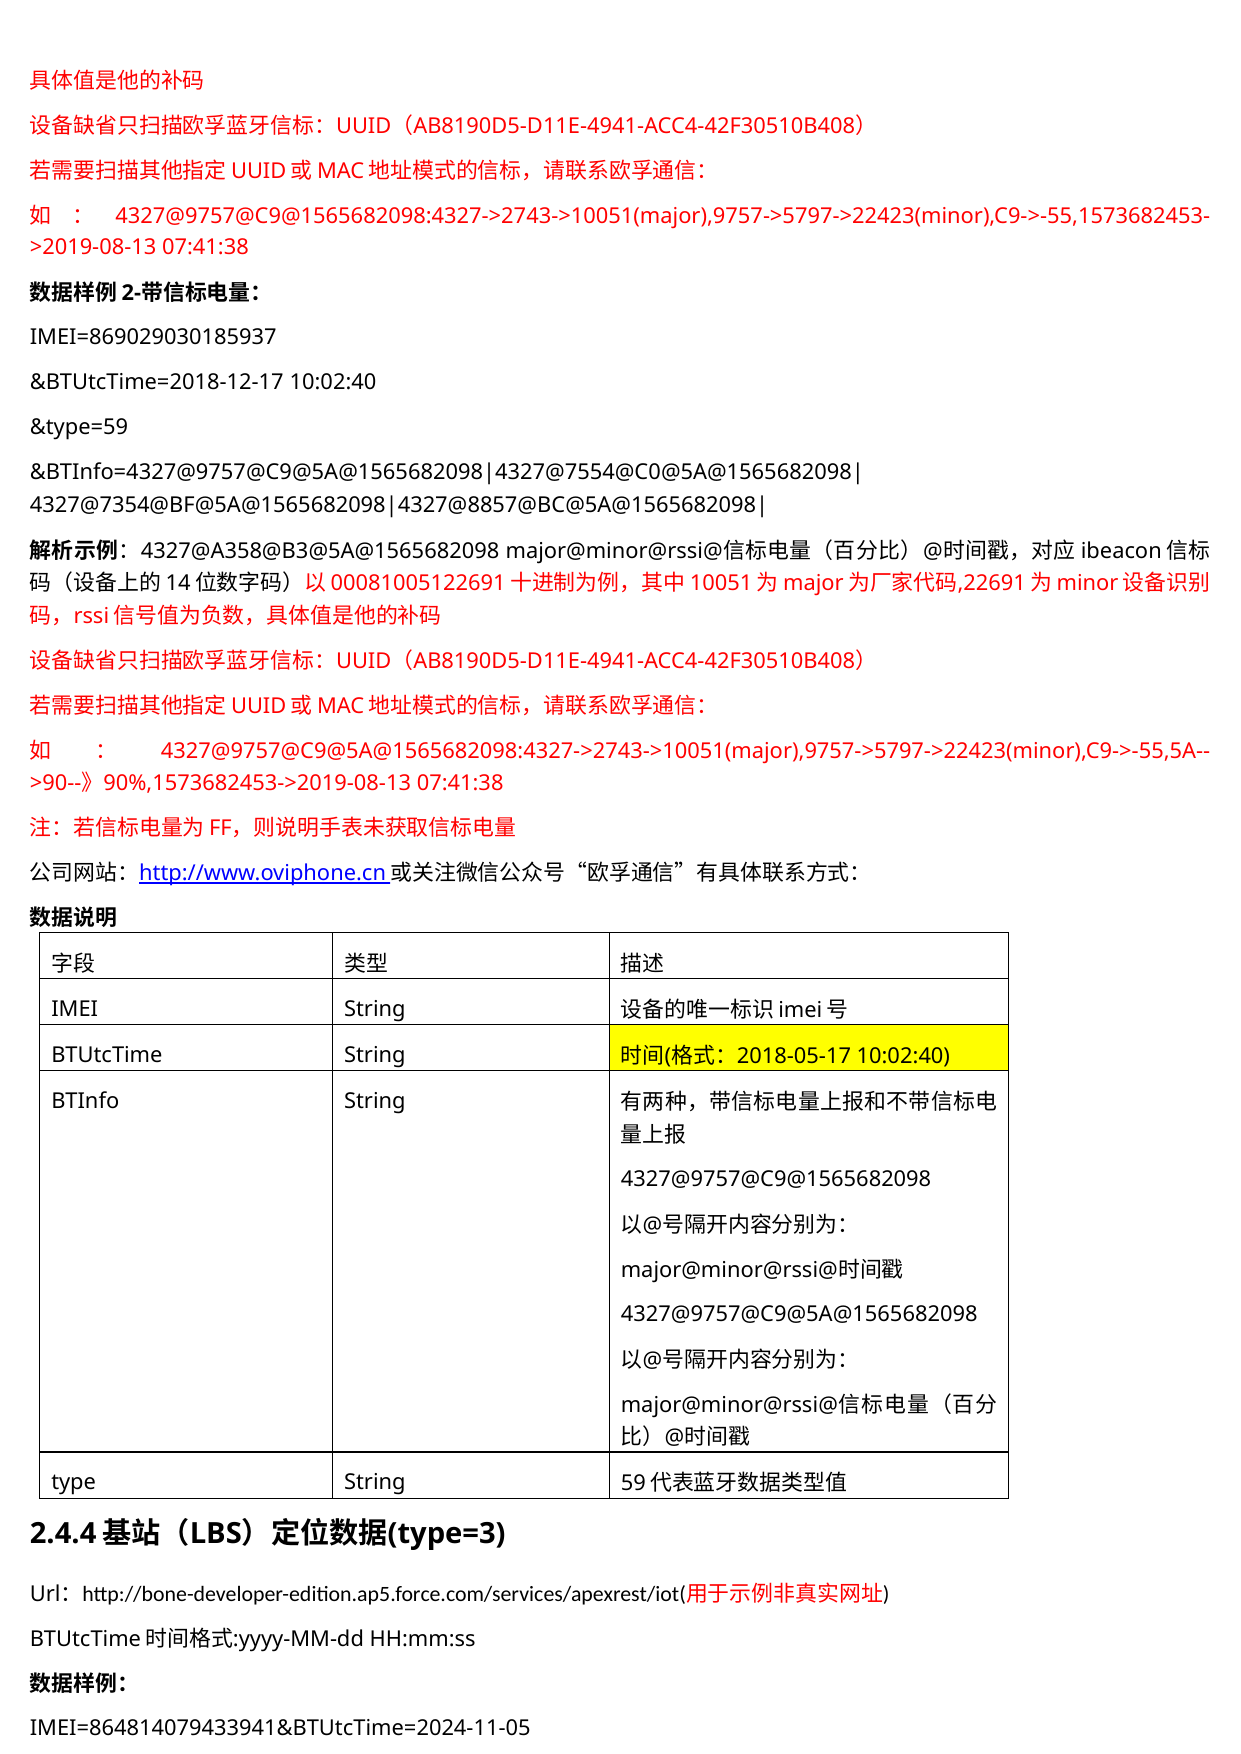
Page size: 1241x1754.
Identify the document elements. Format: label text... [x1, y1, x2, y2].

table_cell String [333, 1453, 609, 1497]
table_header 描述 [610, 933, 1008, 978]
text 若需要扫描其他指定UUID或MAC地址模式的信标，请联系欧孚通信： [29, 687, 1211, 720]
table_cell 设备的唯一标识imei号 [610, 979, 1008, 1024]
text 解析示例：4327@A358@B3@5A@1565682098 major@minor@rssi@信标电量（百分比）@时间戳，对应ibeacon信标码（设备上的14位数字码）以00081005122691十进制为例，其中10051为major为厂家代码,22691为minor设备识别码，rssi信号值为负数，具体值是他的补码 [29, 532, 1211, 630]
text 数据说明 [29, 900, 1211, 932]
text BTUtcTime时间格式:yyyy-MM-dd HH:mm:ss [29, 1621, 1211, 1653]
table_header 类型 [333, 933, 609, 978]
subtitle 2.4.4基站（LBS）定位数据(type=3) [29, 1498, 1211, 1563]
text 数据样例2-带信标电量： [29, 275, 1211, 307]
text 如：4327@9757@C9@1565682098:4327->2743->10051(major),9757->5797->22423(minor),C9->-55,1573682453->2019-08-13 07:41:38 [29, 197, 1211, 262]
text &type=59 [29, 410, 1211, 442]
table_cell String [333, 979, 609, 1024]
table_cell 有两种，带信标电量上报和不带信标电量上报 4327@9757@C9@1565682098 以@号隔开内容分别为： major@minor@rssi@时间戳 4327@9757@C9@5A@1565682098 以@号隔开内容分别为： major@minor@rssi@信标电量（百分比）@时间戳 [610, 1071, 1008, 1451]
text 数据样例： [29, 1666, 1211, 1698]
table_cell 59代表蓝牙数据类型值 [610, 1453, 1008, 1497]
text 如：4327@9757@C9@5A@1565682098:4327->2743->10051(major),9757->5797->22423(minor),C9->-55,5A-->90--》90%,1573682453->2019-08-13 07:41:38 [29, 732, 1211, 797]
table_cell BTInfo [40, 1071, 332, 1451]
table_cell BTUtcTime [40, 1025, 332, 1070]
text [29, 62, 1211, 95]
text 设备缺省只扫描欧孚蓝牙信标：UUID（AB8190D5-D11E-4941-ACC4-42F30510B408） [29, 642, 1211, 675]
text 若需要扫描其他指定UUID或MAC地址模式的信标，请联系欧孚通信： [29, 152, 1211, 185]
table_cell String [333, 1071, 609, 1451]
text &BTInfo=4327@9757@C9@5A@1565682098|4327@7554@C0@5A@1565682098|4327@7354@BF@5A@1565682098|4327@8857@BC@5A@1565682098| [29, 455, 1211, 520]
table_cell type [40, 1453, 332, 1497]
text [29, 1711, 1211, 1743]
table_cell 时间(格式：2018-05-17 10:02:40) [610, 1025, 1008, 1070]
text &BTUtcTime=2018-12-17 10:02:40 [29, 365, 1211, 397]
table_header 字段 [40, 933, 332, 978]
text 设备缺省只扫描欧孚蓝牙信标：UUID（AB8190D5-D11E-4941-ACC4-42F30510B408） [29, 107, 1211, 140]
text IMEI=869029030185937 [29, 320, 1211, 352]
table_cell IMEI [40, 979, 332, 1024]
text 公司网站：http://www.oviphone.cn或关注微信公众号“欧孚通信”有具体联系方式： [29, 855, 1211, 887]
text 注：若信标电量为FF，则说明手表未获取信标电量 [29, 810, 1211, 842]
text Url：http://bone-developer-edition.ap5.force.com/services/apexrest/iot(用于示例非真实网址) [29, 1576, 1211, 1608]
table_cell String [333, 1025, 609, 1070]
